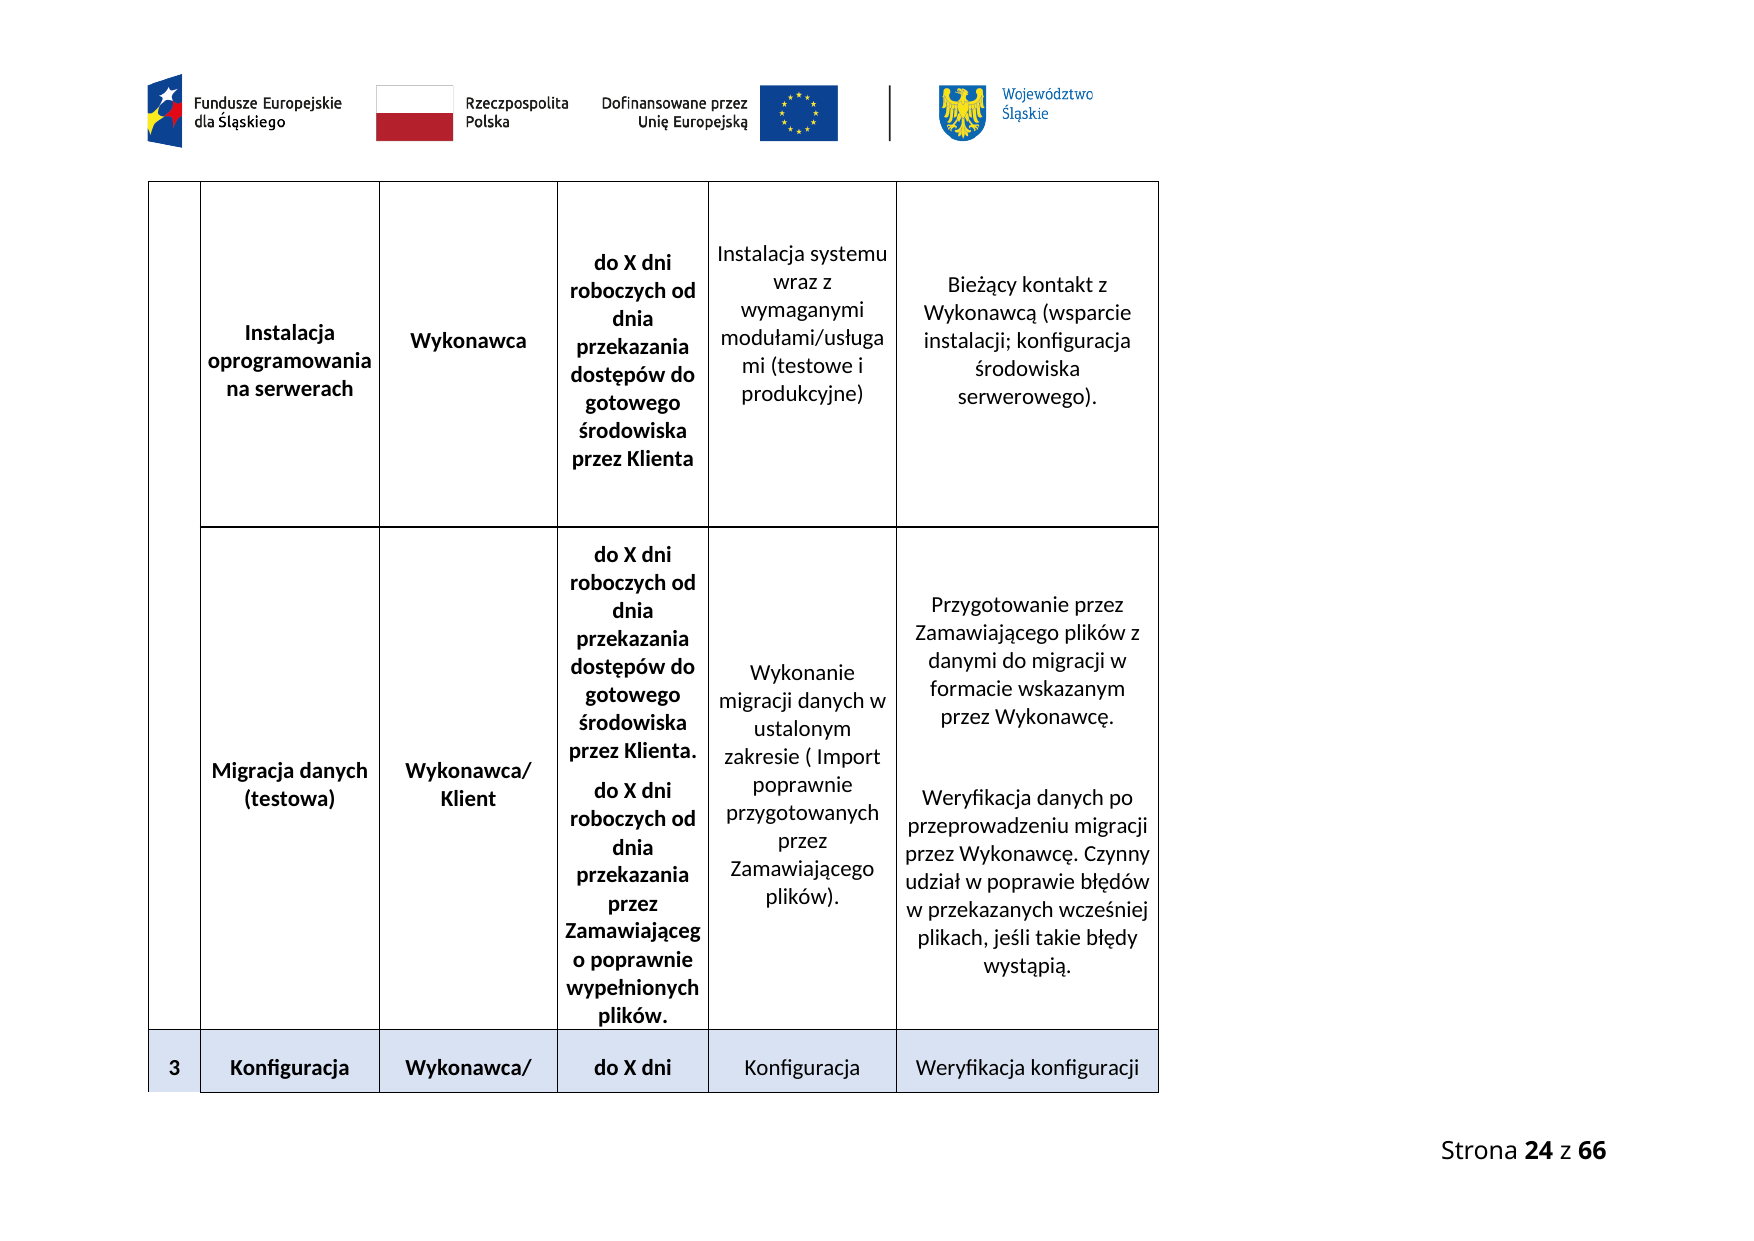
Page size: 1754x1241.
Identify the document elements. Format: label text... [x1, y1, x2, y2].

table_cell Wykonawca/Klient [380, 528, 557, 1029]
table_cell do X dni roboczych od dnia przekazania dostępów do gotowego środowiska przez Klienta. do X dni roboczych od dnia przekazania przez Zamawiającego poprawnie wypełnionych plików. [558, 528, 708, 1029]
table_cell 2 [149, 182, 200, 1029]
table_cell Wykonawca/Klient [380, 1030, 557, 1092]
table_cell Weryfikacja konfiguracji systemu [897, 1030, 1158, 1092]
table_cell 3 [149, 1030, 200, 1092]
table_cell Instalacja systemu wraz z wymaganymi modułami/usługami (testowe i produkcyjne) [709, 182, 896, 526]
table_cell Wykonanie migracji danych w ustalonym zakresie ( Import poprawnie przygotowanych przez Zamawiającego plików). [709, 528, 896, 1029]
picture [147, 73, 1093, 148]
table_cell Konfiguracja systemu testowa [201, 1030, 379, 1092]
table_cell do X dni roboczych po migracji testowej [558, 1030, 708, 1092]
table_cell Bieżący kontakt z Wykonawcą (wsparcie instalacji; konfiguracja środowiska serwerowego). [897, 182, 1158, 526]
table_cell Przygotowanie przez Zamawiającego plików z danymi do migracji w formacie wskazanym przez Wykonawcę. Weryfikacja danych po przeprowadzeniu migracji przez Wykonawcę. Czynny udział w poprawie błędów w przekazanych wcześniej plikach, jeśli takie błędy wystąpią. [897, 528, 1158, 1029]
table_cell Konfiguracja systemu wraz z wymaganymi modułami/usługami [709, 1030, 896, 1092]
table_cell do X dni roboczych od dnia przekazania dostępów do gotowego środowiska przez Klienta [558, 182, 708, 526]
table_cell Wykonawca [380, 182, 557, 526]
table_cell Instalacja oprogramowania na serwerach [201, 182, 379, 526]
table_cell Migracja danych (testowa) [201, 528, 379, 1029]
